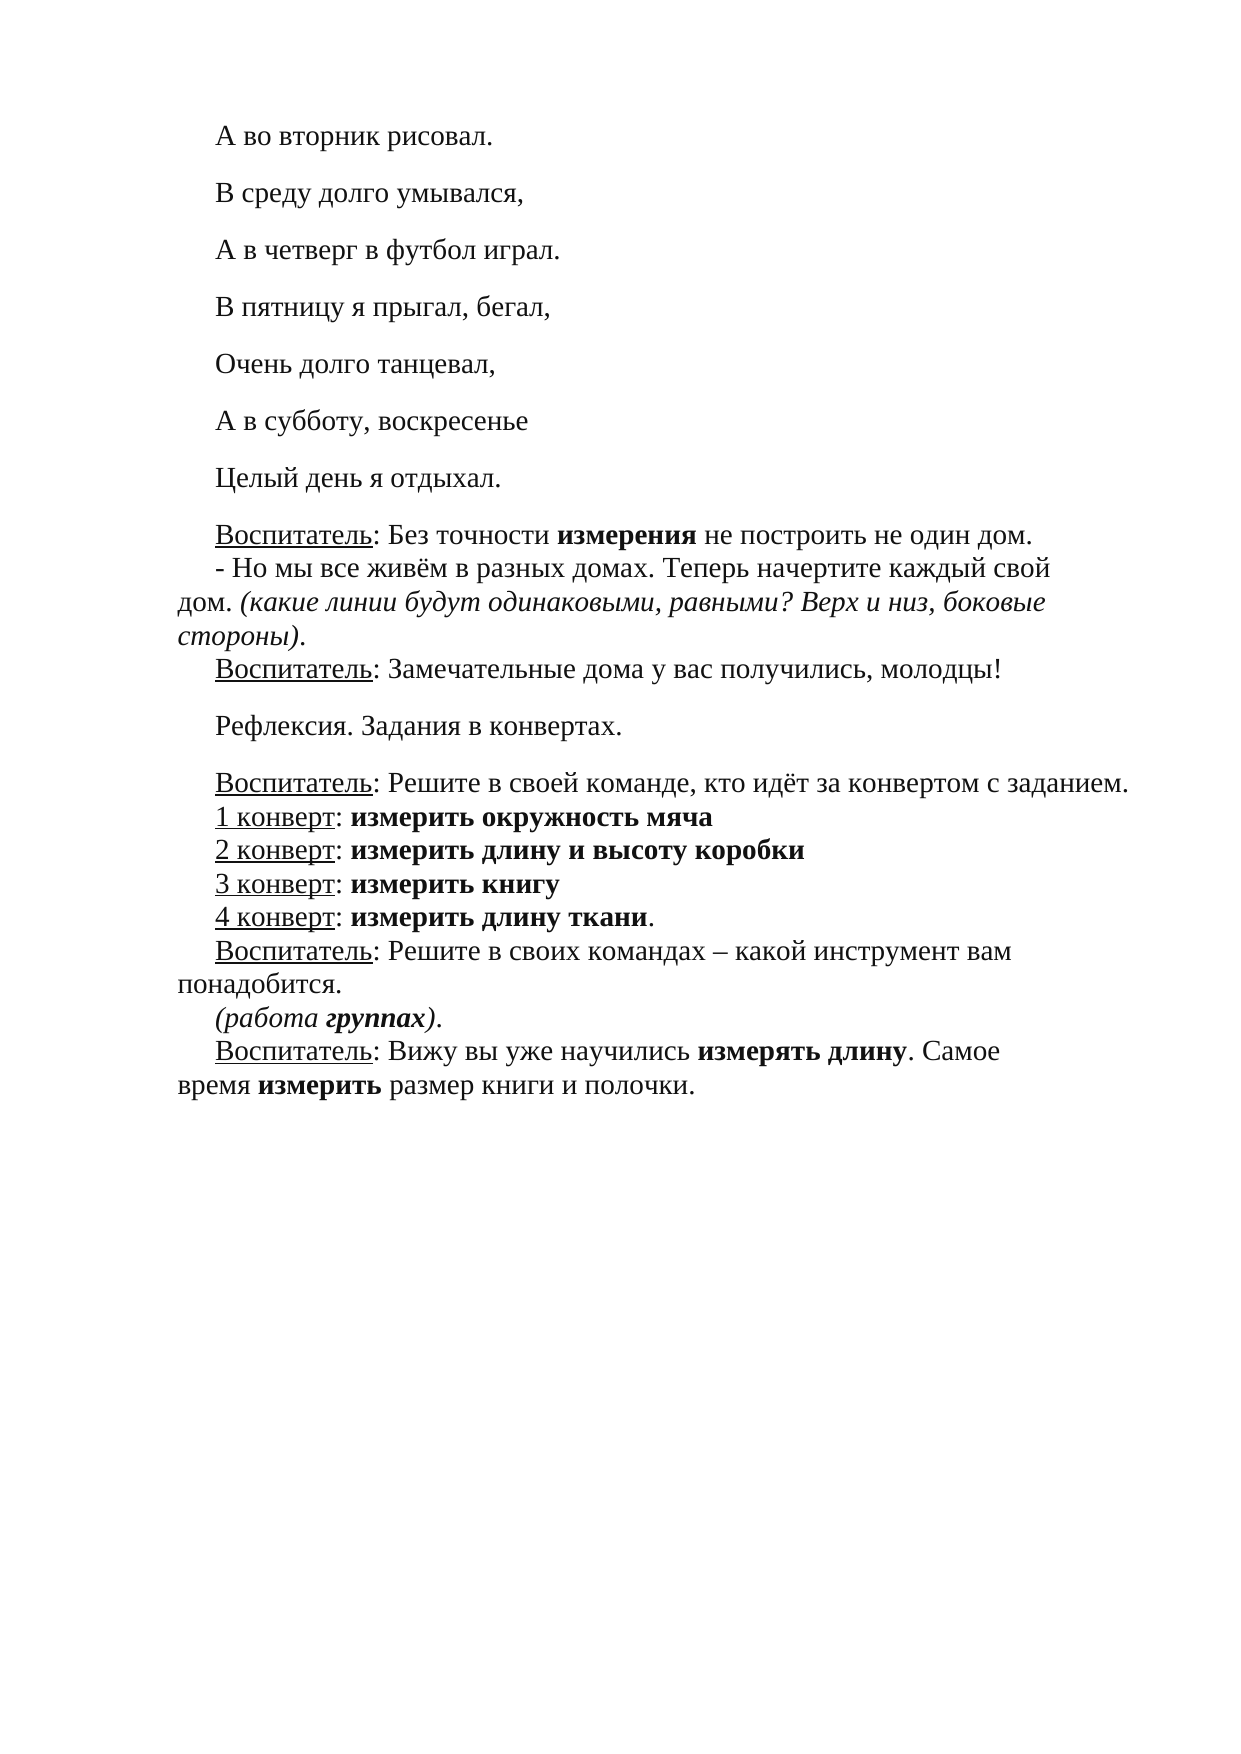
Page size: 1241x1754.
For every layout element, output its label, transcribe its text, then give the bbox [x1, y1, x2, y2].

text В пятницу я прыгал, бегал, [177, 289, 1152, 323]
text (работа группах). [177, 1000, 1152, 1033]
text А во вторник рисовал. [177, 118, 1152, 152]
text - Но мы все живём в разных домах. Теперь начертите каждый свой дом. (какие линии будут одинаковыми, равными? Верх и низ, боковые стороны). [177, 551, 1152, 651]
text В среду долго умывался, [177, 175, 1152, 209]
text 4 конверт: измерить длину ткани. [177, 899, 1152, 933]
text 3 конверт: измерить книгу [177, 866, 1152, 899]
text А в субботу, воскресенье [177, 403, 1152, 437]
text Целый день я отдыхал. [177, 460, 1152, 493]
text Воспитатель: Решите в своих командах – какой инструмент вам понадобится. [177, 933, 1152, 1000]
text 1 конверт: измерить окружность мяча [177, 799, 1152, 832]
text 2 конверт: измерить длину и высоту коробки [177, 832, 1152, 866]
text Воспитатель: Вижу вы уже научились измерять длину. Самое время измерить размер книги и полочки. [177, 1033, 1152, 1101]
text А в четверг в футбол играл. [177, 232, 1152, 266]
text Воспитатель: Замечательные дома у вас получились, молодцы! [177, 651, 1152, 685]
text Воспитатель: Решите в своей команде, кто идёт за конвертом с заданием. [177, 765, 1152, 799]
text Очень долго танцевал, [177, 346, 1152, 379]
text Рефлексия. Задания в конвертах. [177, 708, 1152, 742]
text Воспитатель: Без точности измерения не построить не один дом. [177, 517, 1152, 551]
